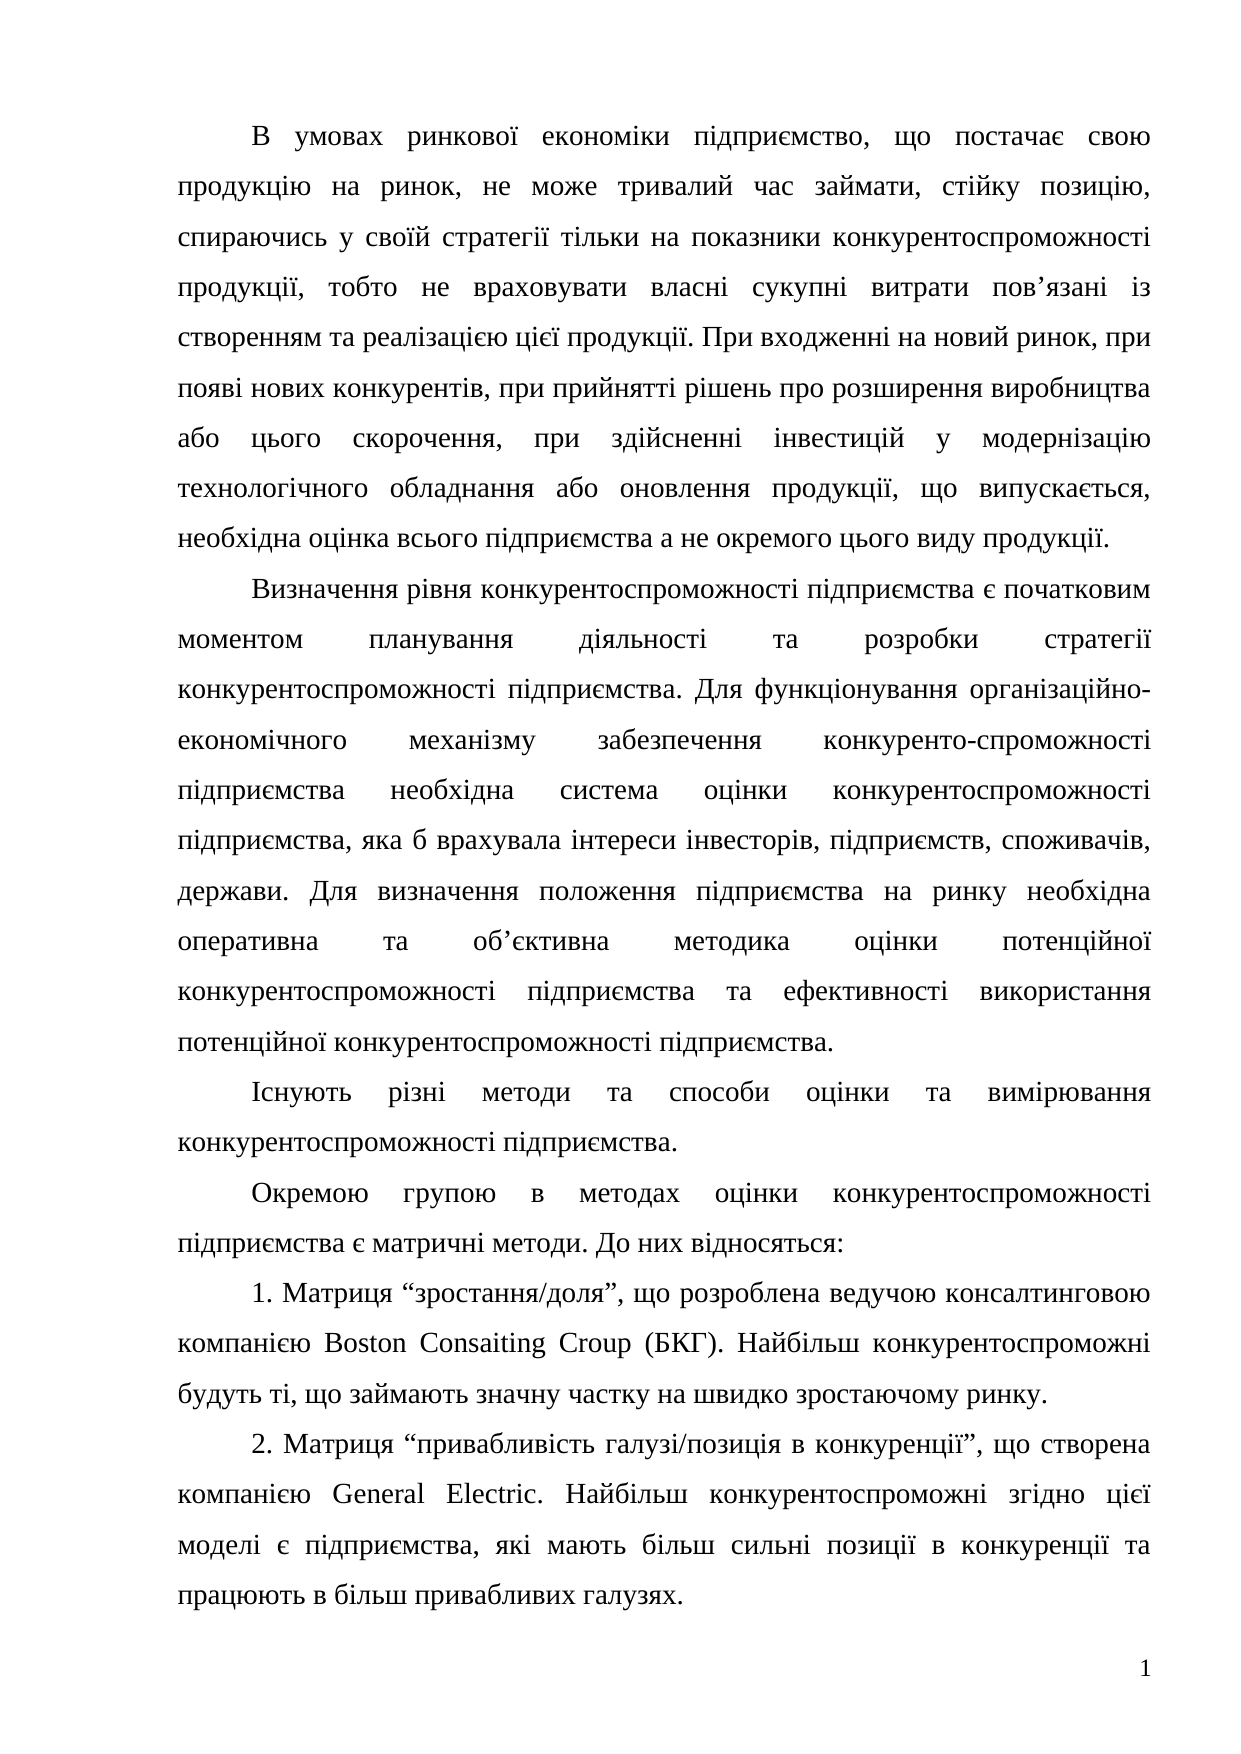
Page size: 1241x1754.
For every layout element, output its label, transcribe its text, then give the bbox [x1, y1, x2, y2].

text Окремою групою в методах оцінки конкурентоспроможності підприємства є матричні методи. До них відносяться: [177, 1175, 1152, 1258]
text В умовах ринкової економіки підприємство, що постачає свою продукцію на ринок, не може тривалий час займати, стійку позицію, спираючись у своїй стратегії тільки на показники конкурентоспроможності продукції, тобто не враховувати власні сукупні витрати пов’язані із створенням та реалізацією цієї продукції. При входженні на новий ринок, при появі нових конкурентів, при прийнятті рішень про розширення виробництва або цього скорочення, при здійсненні інвестицій у модернізацію технологічного обладнання або оновлення продукції, що випускається, необхідна оцінка всього підприємства а не окремого цього виду продукції. [177, 118, 1152, 554]
text 1. Матриця “зростання/доля”, що розроблена ведучою консалтинговою компанією Boston Consaiting Croup (БКГ). Найбільш конкурентоспроможні будуть ті, що займають значну частку на швидко зростаючому ринку. [177, 1275, 1152, 1409]
text 2. Матриця “привабливість галузі/позиція в конкуренції”, що створена компанією General Electric. Найбільш конкурентоспроможні згідно цієї моделі є підприємства, які мають більш сильні позиції в конкуренції та працюють в більш привабливих галузях. [177, 1426, 1152, 1611]
text Існують різні методи та способи оцінки та вимірювання конкурентоспроможності підприємства. [177, 1074, 1152, 1158]
text Визначення рівня конкурентоспроможності підприємства є початковим моментом планування діяльності та розробки стратегії конкурентоспроможності підприємства. Для функціонування організаційно-економічного механізму забезпечення конкуренто-спроможності підприємства необхідна система оцінки конкурентоспроможності підприємства, яка б врахувала інтереси інвесторів, підприємств, споживачів, держави. Для визначення положення підприємства на ринку необхідна оперативна та об’єктивна методика оцінки потенційної конкурентоспроможності підприємства та ефективності використання потенційної конкурентоспроможності підприємства. [177, 571, 1152, 1057]
